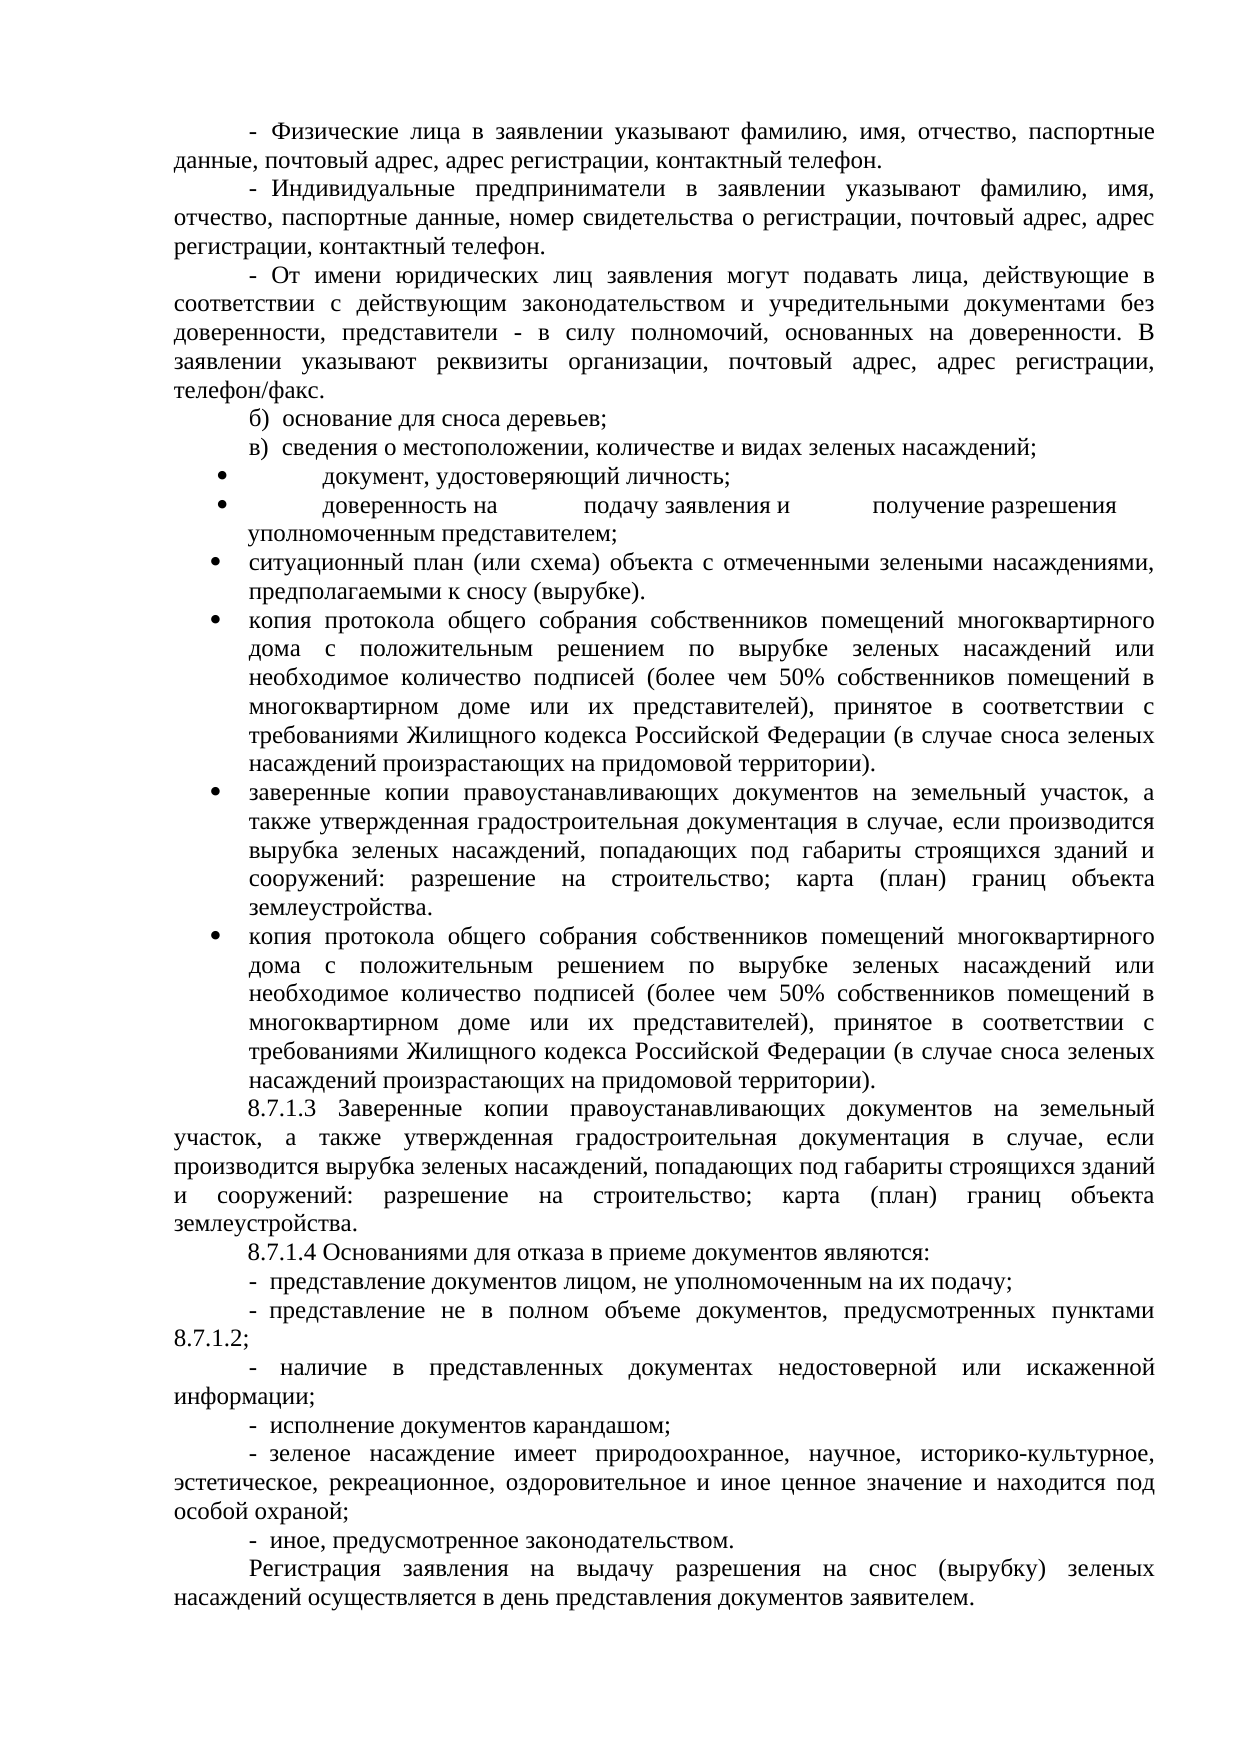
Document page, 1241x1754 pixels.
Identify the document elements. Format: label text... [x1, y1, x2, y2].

list заверенные копии правоустанавливающих документов на земельный участок, а также утвержденная градостроительная документация в случае, если производится вырубка зеленых насаждений, попадающих под габариты строящихся зданий и сооружений: разрешение на строительство; карта (план) границ объекта землеустройства. [211, 777, 1156, 921]
list наличие в представленных документах недостоверной или искаженной информации; [173, 1352, 1156, 1410]
list документ, удостоверяющий личность; [218, 461, 1156, 490]
list представление документов лицом, не уполномоченным на их подачу; [173, 1266, 1156, 1295]
list сведения о местоположении, количестве и видах зеленых насаждений; [173, 432, 1156, 461]
list ситуационный план (или схема) объекта с отмеченными зелеными насаждениями, предполагаемыми к сносу (вырубке). [211, 547, 1156, 605]
text Регистрация заявления на выдачу разрешения на снос (вырубку) зеленых насаждений осуществляется в день представления документов заявителем. [173, 1553, 1156, 1611]
list От имени юридических лиц заявления могут подавать лица, действующие в соответствии с действующим законодательством и учредительными документами без доверенности, представители - в силу полномочий, основанных на доверенности. В заявлении указывают реквизиты организации, почтовый адрес, адрес регистрации, телефон/факс. [173, 260, 1156, 403]
text уполномоченным представителем; [173, 518, 1156, 547]
list представление не в полном объеме документов, предусмотренных пунктами 8.7.1.2; [173, 1295, 1156, 1352]
list копия протокола общего собрания собственников помещений многоквартирного дома с положительным решением по вырубке зеленых насаждений или необходимое количество подписей (более чем 50% собственников помещений в многоквартирном доме или их представителей), принятое в соответствии с требованиями Жилищного кодекса Российской Федерации (в случае сноса зеленых насаждений произрастающих на придомовой территории). [211, 605, 1156, 777]
list зеленое насаждение имеет природоохранное, научное, историко-культурное, эстетическое, рекреационное, оздоровительное и иное ценное значение и находится под особой охраной; [173, 1438, 1156, 1525]
text 8.7.1.3 Заверенные копии правоустанавливающих документов на земельный участок, а также утвержденная градостроительная документация в случае, если производится вырубка зеленых насаждений, попадающих под габариты строящихся зданий и сооружений: разрешение на строительство; карта (план) границ объекта землеустройства. [173, 1093, 1156, 1237]
list копия протокола общего собрания собственников помещений многоквартирного дома с положительным решением по вырубке зеленых насаждений или необходимое количество подписей (более чем 50% собственников помещений в многоквартирном доме или их представителей), принятое в соответствии с требованиями Жилищного кодекса Российской Федерации (в случае сноса зеленых насаждений произрастающих на придомовой территории). [211, 921, 1156, 1093]
list исполнение документов карандашом; [173, 1410, 1156, 1438]
list иное, предусмотренное законодательством. [173, 1525, 1156, 1553]
list Индивидуальные предприниматели в заявлении указывают фамилию, имя, отчество, паспортные данные, номер свидетельства о регистрации, почтовый адрес, адрес регистрации, контактный телефон. [173, 173, 1156, 260]
list основание для сноса деревьев; [173, 403, 1156, 432]
list доверенность на подачу заявления и получение разрешения [218, 490, 1156, 518]
list Физические лица в заявлении указывают фамилию, имя, отчество, паспортные данные, почтовый адрес, адрес регистрации, контактный телефон. [173, 116, 1156, 173]
text 8.7.1.4 Основаниями для отказа в приеме документов являются: [173, 1237, 1156, 1266]
